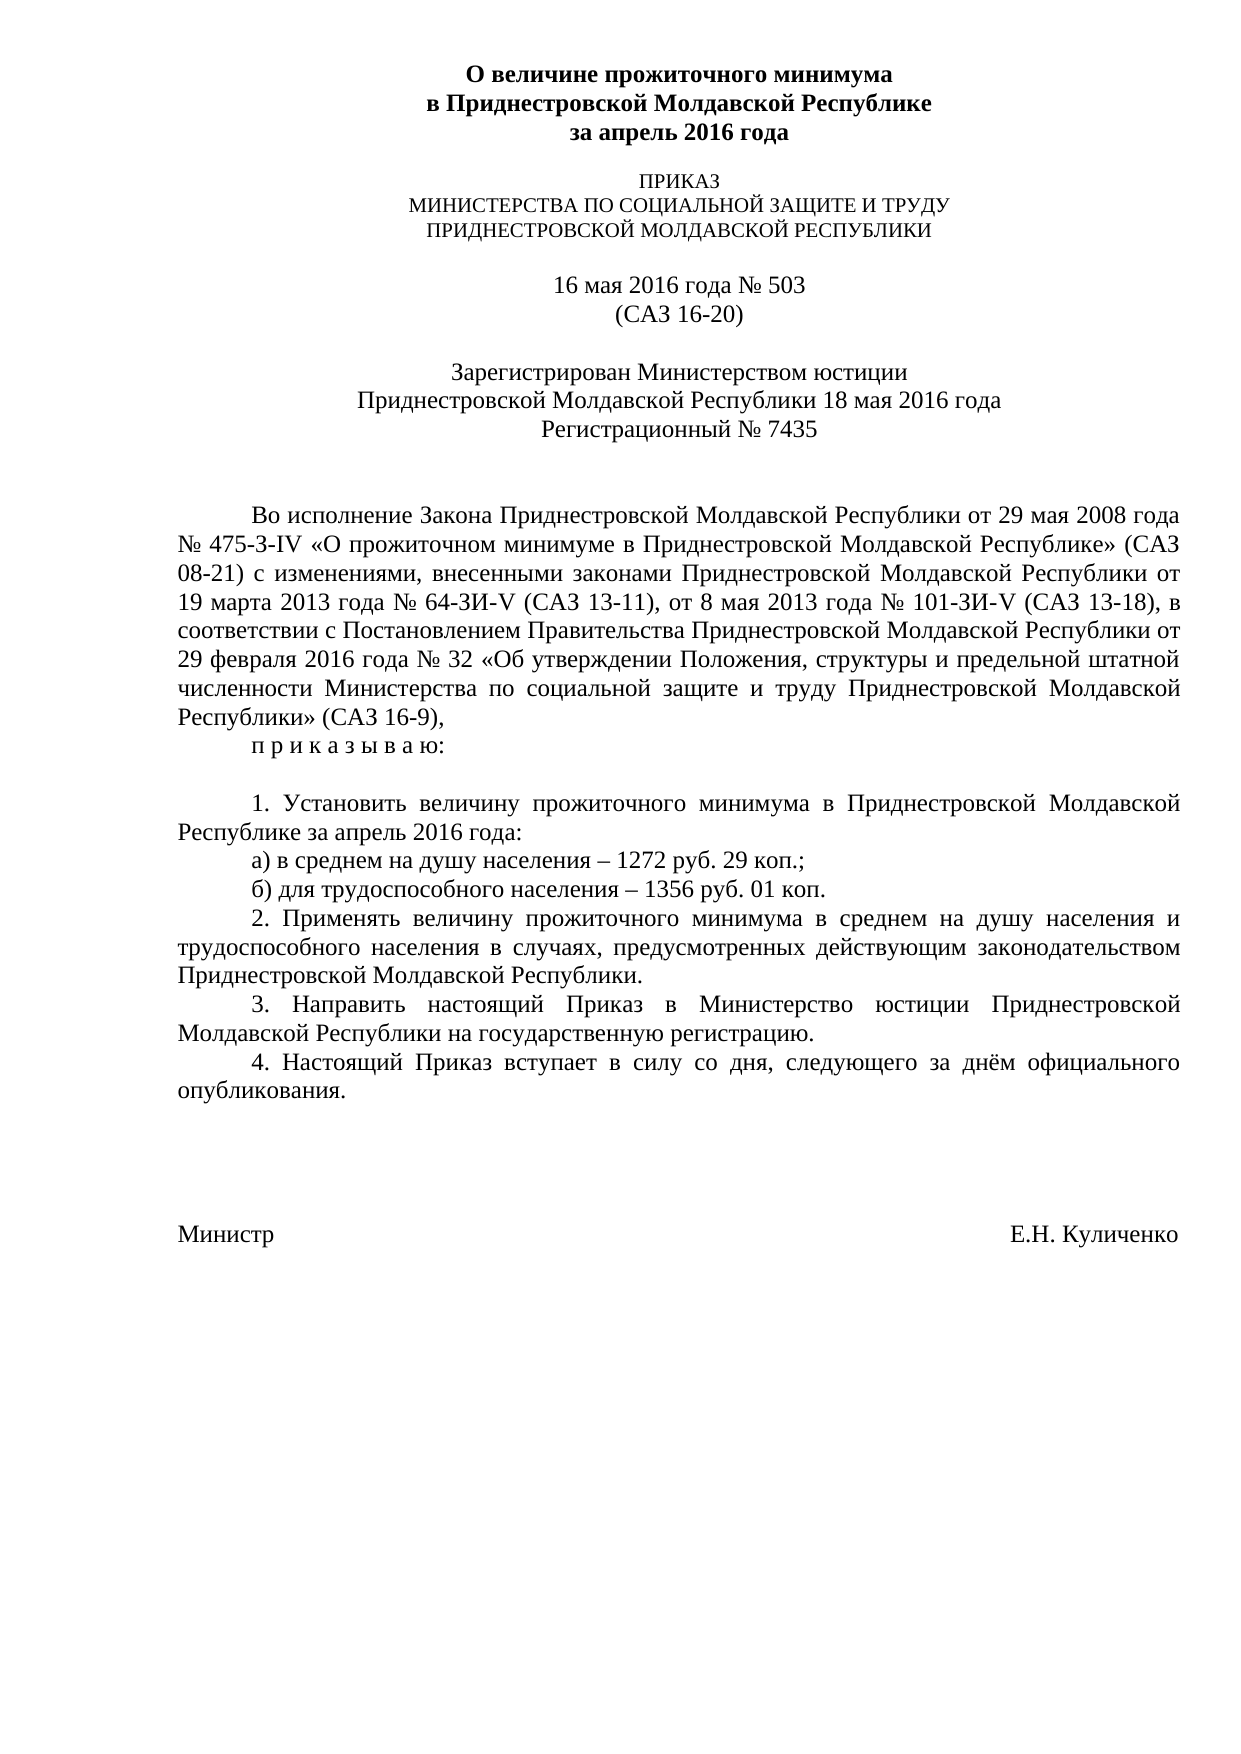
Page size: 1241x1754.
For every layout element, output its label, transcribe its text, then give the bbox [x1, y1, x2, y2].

text Приднестровской Молдавской Республики 18 мая 2016 года [177, 385, 1181, 414]
text Регистрационный № 7435 [177, 414, 1181, 443]
text Министр Е.Н. Куличенко [177, 1219, 1181, 1248]
text б) для трудоспособного населения – 1356 руб. 01 коп. [177, 874, 1181, 903]
text за апрель 2016 года [177, 117, 1181, 145]
text 3. Направить настоящий Приказ в Министерство юстиции Приднестровской Молдавской Республики на государственную регистрацию. [177, 989, 1181, 1047]
text а) в среднем на душу населения – 1272 руб. 29 коп.; [177, 845, 1181, 874]
text 2. Применять величину прожиточного минимума в среднем на душу населения и трудоспособного населения в случаях, предусмотренных действующим законодательством Приднестровской Молдавской Республики. [177, 903, 1181, 989]
text (САЗ 16-20) [177, 299, 1181, 328]
text ПРИДНЕСТРОВСКОЙ МОЛДАВСКОЙ РЕСПУБЛИКИ [177, 217, 1181, 242]
text ПРИКАЗ [177, 169, 1181, 193]
text п р и к а з ы в а ю: [177, 730, 1181, 759]
text МИНИСТЕРСТВА ПО СОЦИАЛЬНОЙ ЗАЩИТЕ И ТРУДУ [177, 193, 1181, 217]
text 1. Установить величину прожиточного минимума в Приднестровской Молдавской Республике за апрель 2016 года: [177, 788, 1181, 845]
text О величине прожиточного минимума [177, 59, 1181, 88]
text Зарегистрирован Министерством юстиции [177, 357, 1181, 385]
text в Приднестровской Молдавской Республике [177, 88, 1181, 117]
text 4. Настоящий Приказ вступает в силу со дня, следующего за днём официального опубликования. [177, 1047, 1181, 1104]
text 16 мая 2016 года № 503 [177, 270, 1181, 299]
text Во исполнение Закона Приднестровской Молдавской Республики от 29 мая 2008 года № 475-З-IV «О прожиточном минимуме в Приднестровской Молдавской Республике» (САЗ 08-21) с изменениями, внесенными законами Приднестровской Молдавской Республики от 19 марта 2013 года № 64-ЗИ-V (САЗ 13-11), от 8 мая 2013 года № 101-ЗИ-V (САЗ 13-18), в соответствии с Постановлением Правительства Приднестровской Молдавской Республики от 29 февраля 2016 года № 32 «Об утверждении Положения, структуры и предельной штатной численности Министерства по социальной защите и труду Приднестровской Молдавской Республики» (САЗ 16-9), [177, 500, 1181, 730]
